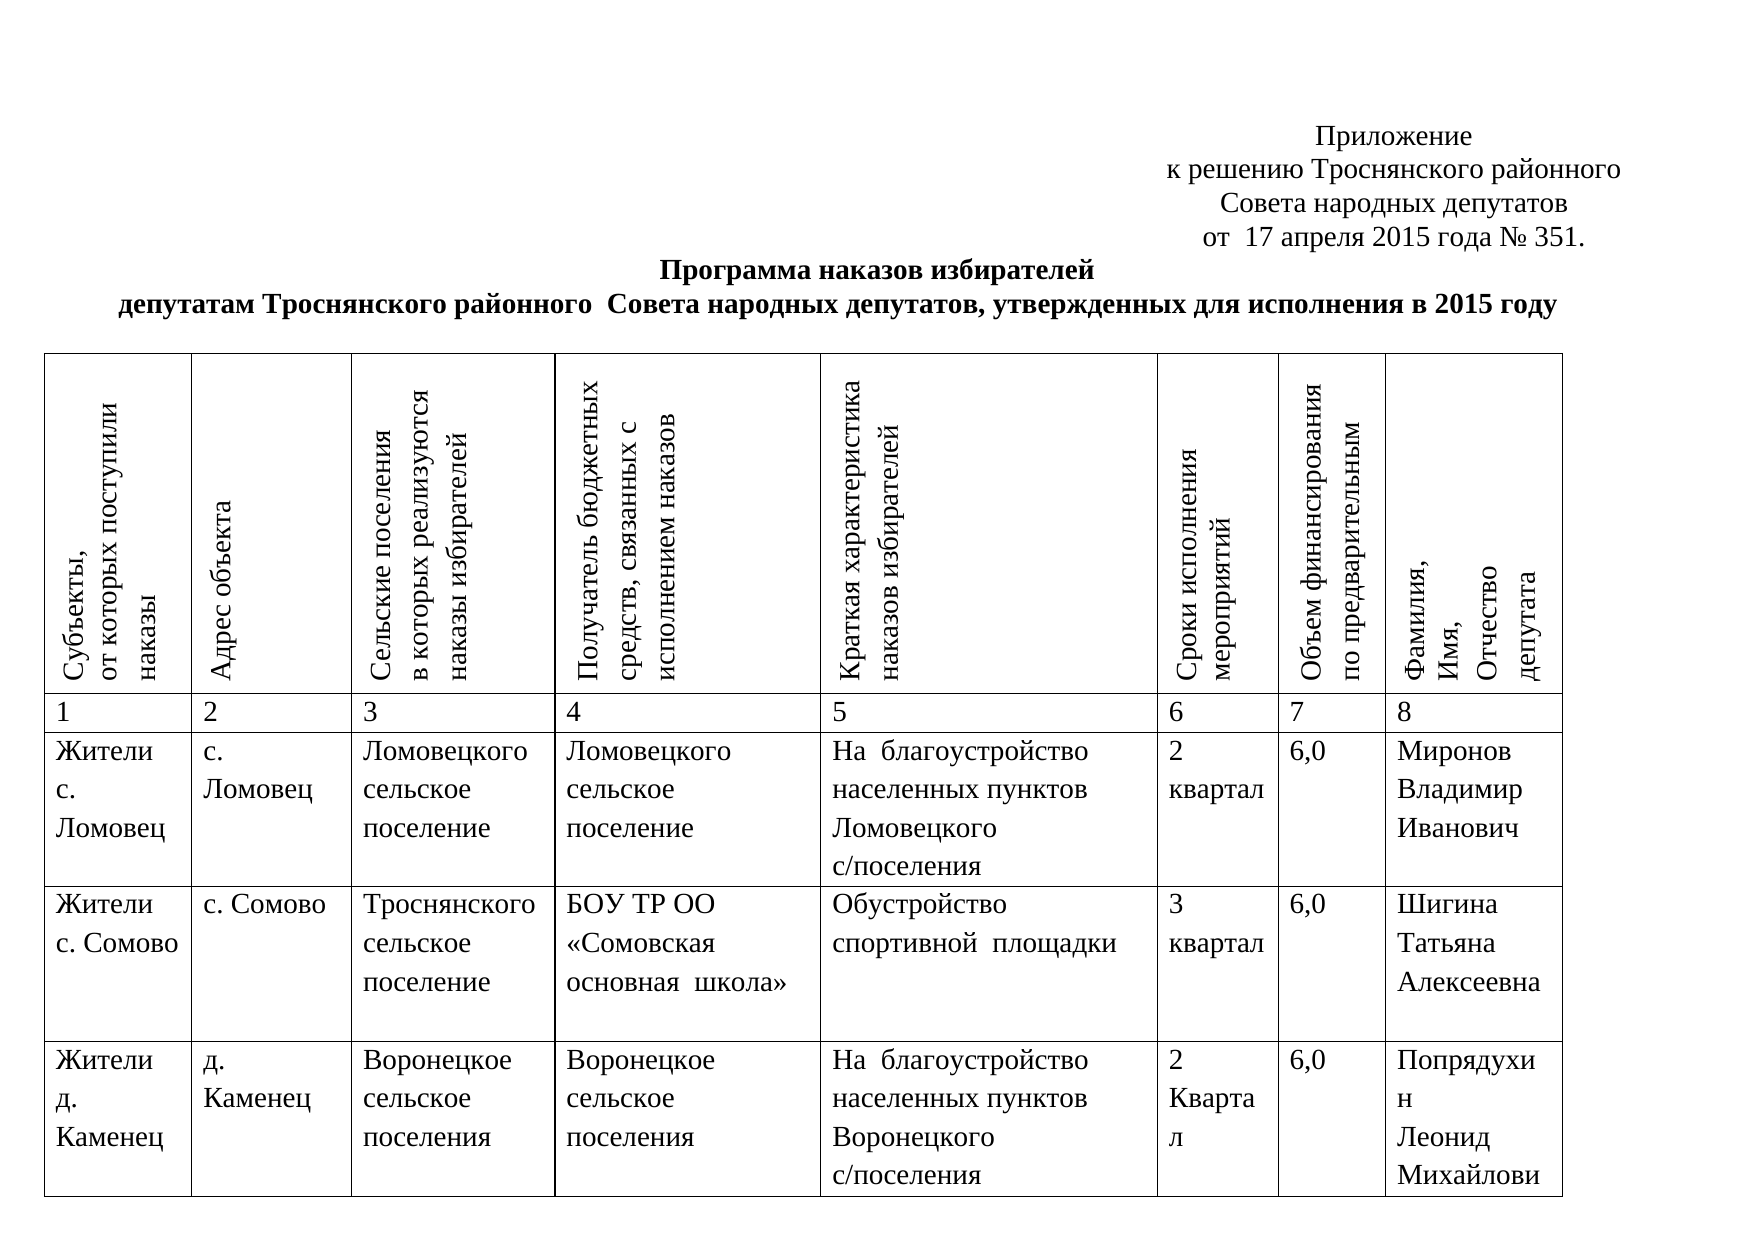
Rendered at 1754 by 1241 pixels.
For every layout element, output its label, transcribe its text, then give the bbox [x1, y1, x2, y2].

table_cell 4 [556, 694, 820, 732]
table_cell 6,0 [1279, 887, 1385, 1041]
table_cell БОУ ТР ОО «Сомовская основная школа» [556, 887, 820, 1041]
table_cell 1 [45, 694, 191, 732]
table_cell На благоустройство населенных пунктов Ломовецкого с/поселения [821, 733, 1157, 886]
text от 17 апреля 2015 года № 351. [643, 219, 1636, 252]
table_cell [1386, 1042, 1562, 1196]
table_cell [556, 1042, 820, 1196]
text Приложение [643, 118, 1636, 152]
table_cell 6,0 [1279, 733, 1385, 886]
table_cell Миронов Владимир Иванович [1386, 733, 1562, 886]
table_cell Жители д. Каменец [45, 1042, 191, 1196]
table_header Объем финансирования по предварительным расчетам (тыс. руб) [1279, 354, 1385, 693]
table_cell 2 квартал [1158, 733, 1278, 886]
text Совета народных депутатов [643, 185, 1636, 219]
table_cell Обустройство спортивной площадки [821, 887, 1157, 1041]
table_cell с. Ломовец [192, 733, 351, 886]
table_cell 3 квартал [1158, 887, 1278, 1041]
table_cell д. Каменец [192, 1042, 351, 1196]
table_cell 6 [1158, 694, 1278, 732]
text Программа наказов избирателей [118, 252, 1636, 286]
table_header Субъекты, от которых поступили наказы [45, 354, 191, 693]
table_cell Троснянского сельское поселение [352, 887, 554, 1041]
table_cell 5 [821, 694, 1157, 732]
table_cell с. Сомово [192, 887, 351, 1041]
text к решению Троснянского районного [643, 152, 1636, 185]
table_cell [821, 1042, 1157, 1196]
table_cell 7 [1279, 694, 1385, 732]
table_header Фамилия, Имя, Отчество депутата [1386, 354, 1562, 693]
table_cell Жители с. Ломовец [45, 733, 191, 886]
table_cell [352, 1042, 554, 1196]
table_header Получатель бюджетных средств, связанных с исполнением наказов [556, 354, 820, 693]
table_cell 8 [1386, 694, 1562, 732]
table_cell Ломовецкого сельское поселение [556, 733, 820, 886]
table_cell Жители с. Сомово [45, 887, 191, 1041]
table_cell 3 [352, 694, 554, 732]
table_cell 2 [192, 694, 351, 732]
table_cell Шигина Татьяна Алексеевна [1386, 887, 1562, 1041]
table_header Сельские поселения в которых реализуются наказы избирателей [352, 354, 554, 693]
table_header Адрес объекта [192, 354, 351, 693]
table_header Сроки исполнения мероприятий [1158, 354, 1278, 693]
table_cell 2 Квартал [1158, 1042, 1278, 1196]
table_header Краткая характеристика наказов избирателей [821, 354, 1157, 693]
table_cell Ломовецкого сельское поселение [352, 733, 554, 886]
table_cell 6,0 [1279, 1042, 1385, 1196]
text депутатам Троснянского районного Совета народных депутатов, утвержденных для исполнения в 2015 году [118, 286, 1636, 319]
